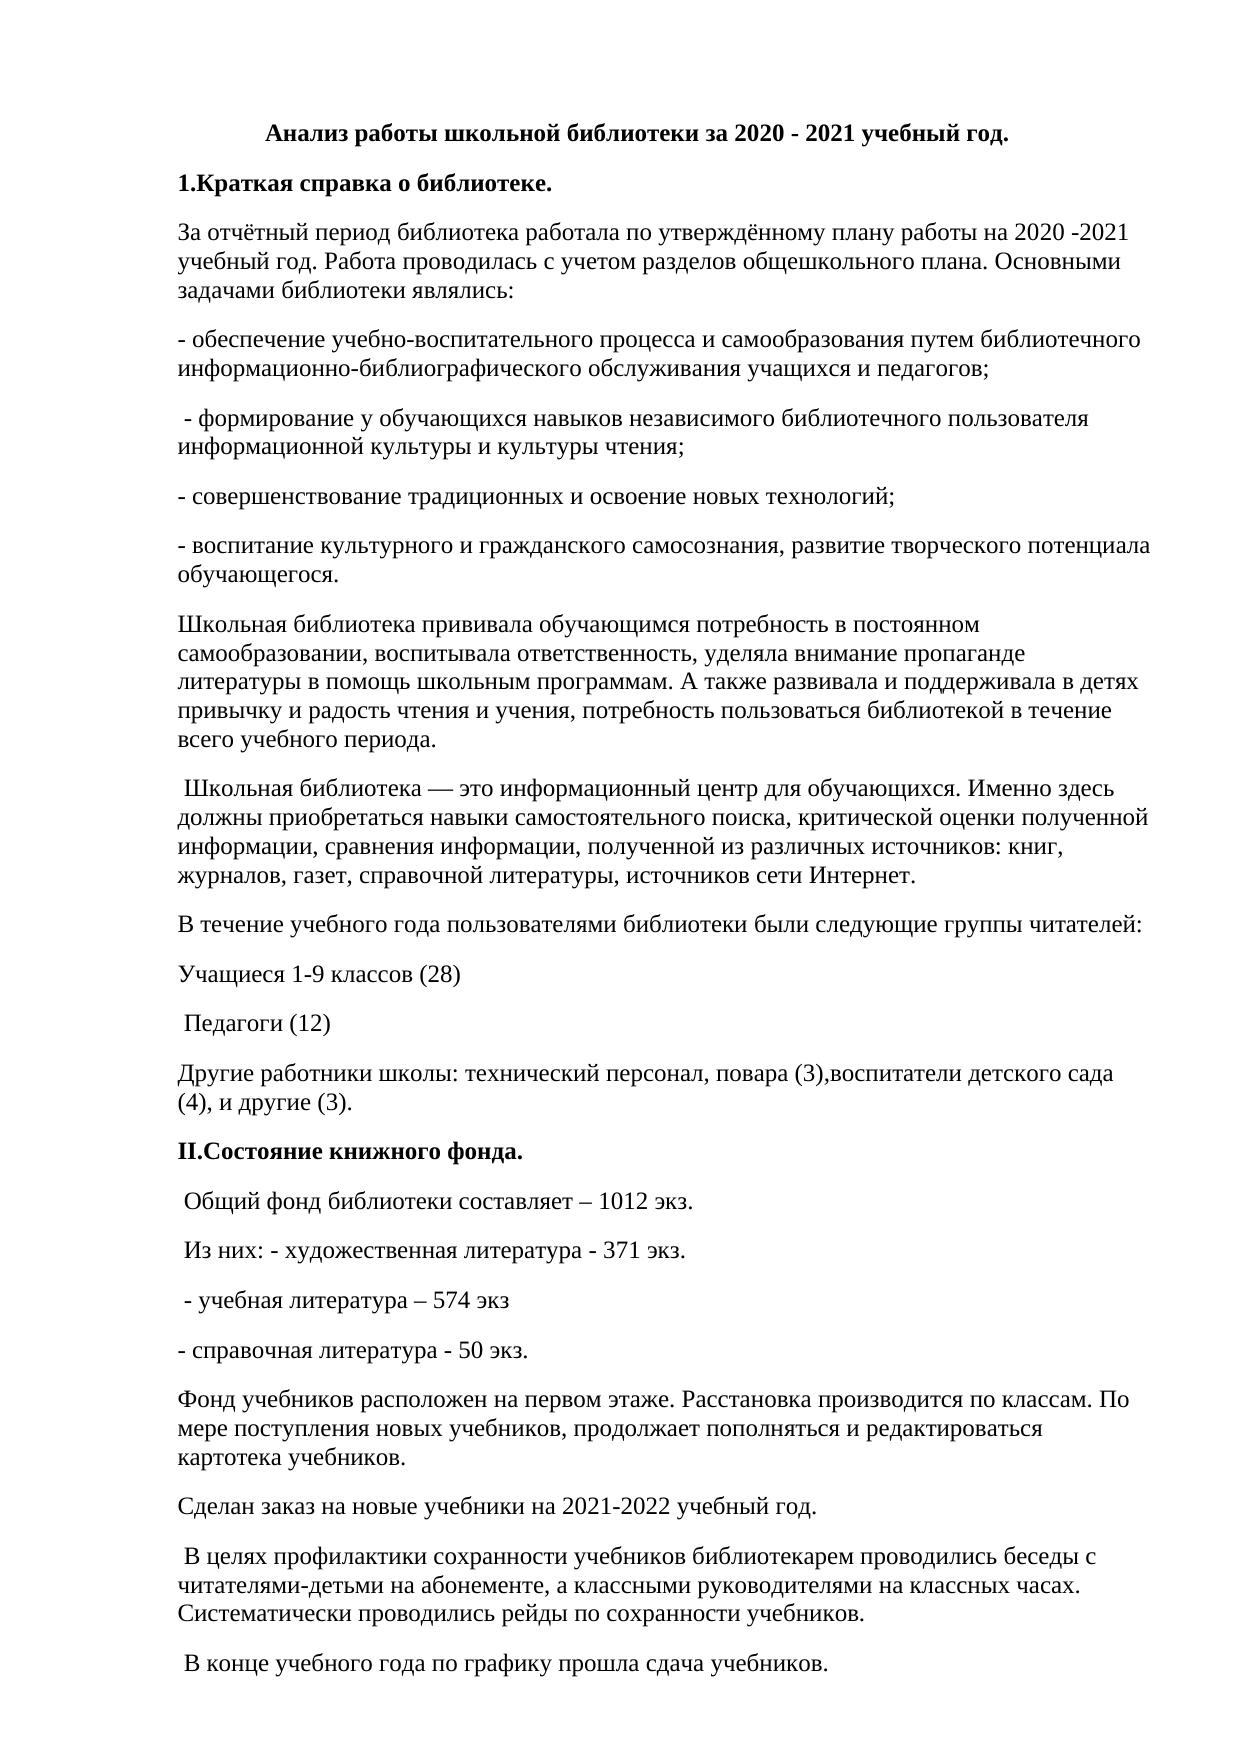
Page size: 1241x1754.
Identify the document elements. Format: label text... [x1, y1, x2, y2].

text - справочная литература - 50 экз. [177, 1335, 1152, 1363]
text В конце учебного года по графику прошла сдача учебников. [177, 1648, 1152, 1677]
text 1.Краткая справка о библиотеке. [177, 168, 1152, 196]
text Сделан заказ на новые учебники на 2021-2022 учебный год. [177, 1491, 1152, 1520]
text - учебная литература – 574 экз [177, 1285, 1152, 1314]
text В целях профилактики сохранности учебников библиотекарем проводились беседы с читателями-детьми на абонементе, а классными руководителями на классных часах. Систематически проводились рейды по сохранности учебников. [177, 1541, 1152, 1627]
text Анализ работы школьной библиотеки за 2020 - 2021 учебный год. [177, 118, 1152, 147]
text За отчётный период библиотека работала по утверждённому плану работы на 2020 -2021 учебный год. Работа проводилась с учетом разделов общешкольного плана. Основными задачами библиотеки являлись: [177, 217, 1152, 303]
text Фонд учебников расположен на первом этаже. Расстановка производится по классам. По мере поступления новых учебников, продолжает пополняться и редактироваться картотека учебников. [177, 1384, 1152, 1471]
text - обеспечение учебно-воспитательного процесса и самообразования путем библиотечного информационно-библиографического обслуживания учащихся и педагогов; [177, 324, 1152, 382]
text - формирование у обучающихся навыков независимого библиотечного пользователя информационной культуры и культуры чтения; [177, 403, 1152, 460]
text Педагоги (12) [177, 1008, 1152, 1037]
text - совершенствование традиционных и освоение новых технологий; [177, 481, 1152, 510]
text В течение учебного года пользователями библиотеки были следующие группы читателей: [177, 909, 1152, 938]
text Школьная библиотека — это информационный центр для обучающихся. Именно здесь должны приобретаться навыки самостоятельного поиска, критической оценки полученной информации, сравнения информации, полученной из различных источников: книг, журналов, газет, справочной литературы, источников сети Интернет. [177, 773, 1152, 888]
text Школьная библиотека прививала обучающимся потребность в постоянном самообразовании, воспитывала ответственность, уделяла внимание пропаганде литературы в помощь школьным программам. А также развивала и поддерживала в детях привычку и радость чтения и учения, потребность пользоваться библиотекой в течение всего учебного периода. [177, 609, 1152, 753]
text Из них: - художественная литература - 371 экз. [177, 1236, 1152, 1264]
text Другие работники школы: технический персонал, повара (3),воспитатели детского сада (4), и другие (3). [177, 1058, 1152, 1116]
text - воспитание культурного и гражданского самосознания, развитие творческого потенциала обучающегося. [177, 531, 1152, 588]
text II.Состояние книжного фонда. [177, 1136, 1152, 1165]
text Учащиеся 1-9 классов (28) [177, 959, 1152, 988]
text Общий фонд библиотеки составляет – 1012 экз. [177, 1186, 1152, 1215]
